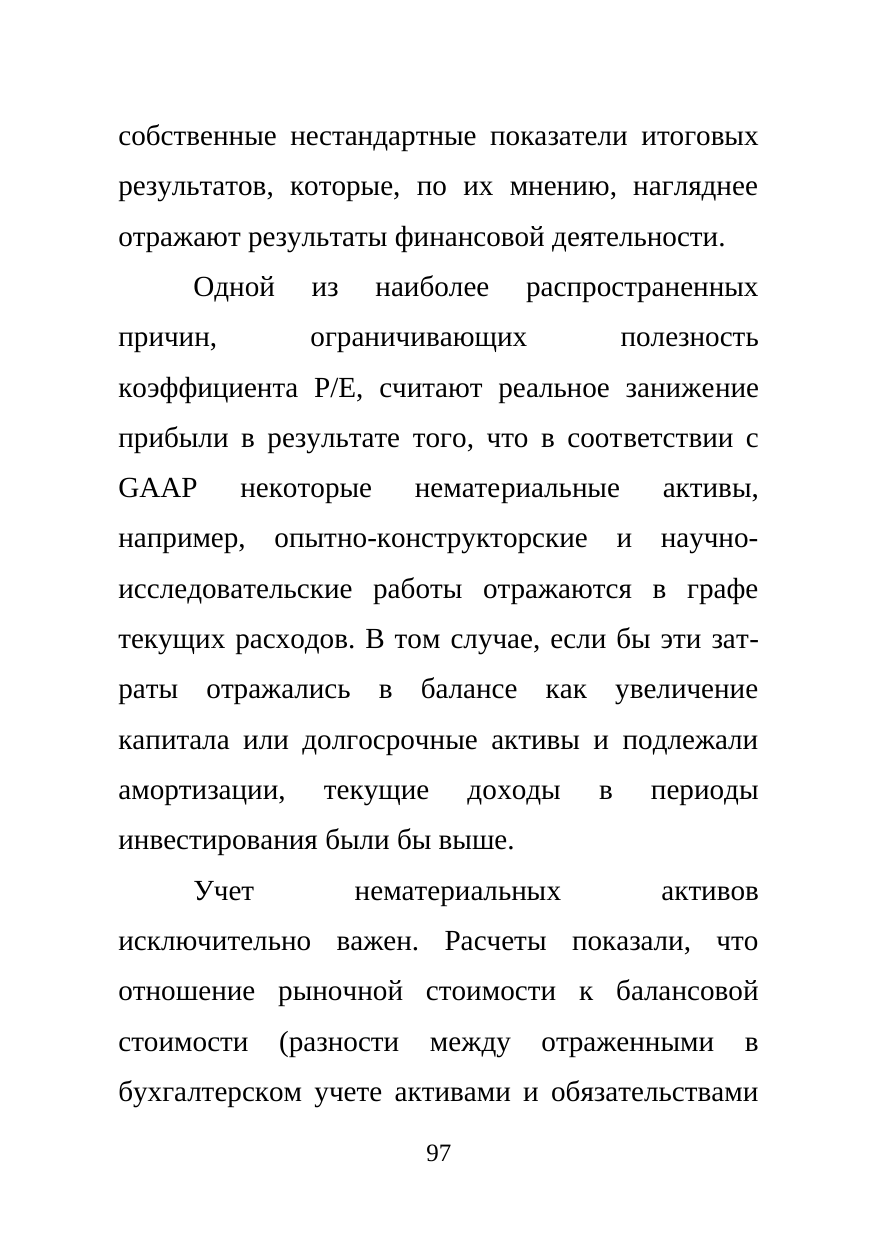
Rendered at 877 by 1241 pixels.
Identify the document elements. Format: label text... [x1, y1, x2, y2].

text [118, 118, 759, 252]
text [118, 873, 759, 1108]
text Одной из наиболее распространенных причин, ограничивающих полезность коэффициента Р/Е, считают реальное занижение прибыли в результате того, что в соответствии с GAAP некоторые нематериальные активы, например, опытно-конструкторские и научно-исследовательские работы отражаются в графе текущих расходов. В том случае, если бы эти затраты отражались в балансе как увеличение капитала или долгосрочные активы и подлежали амортизации, текущие доходы в периоды инвестирования были бы выше. [118, 269, 759, 856]
